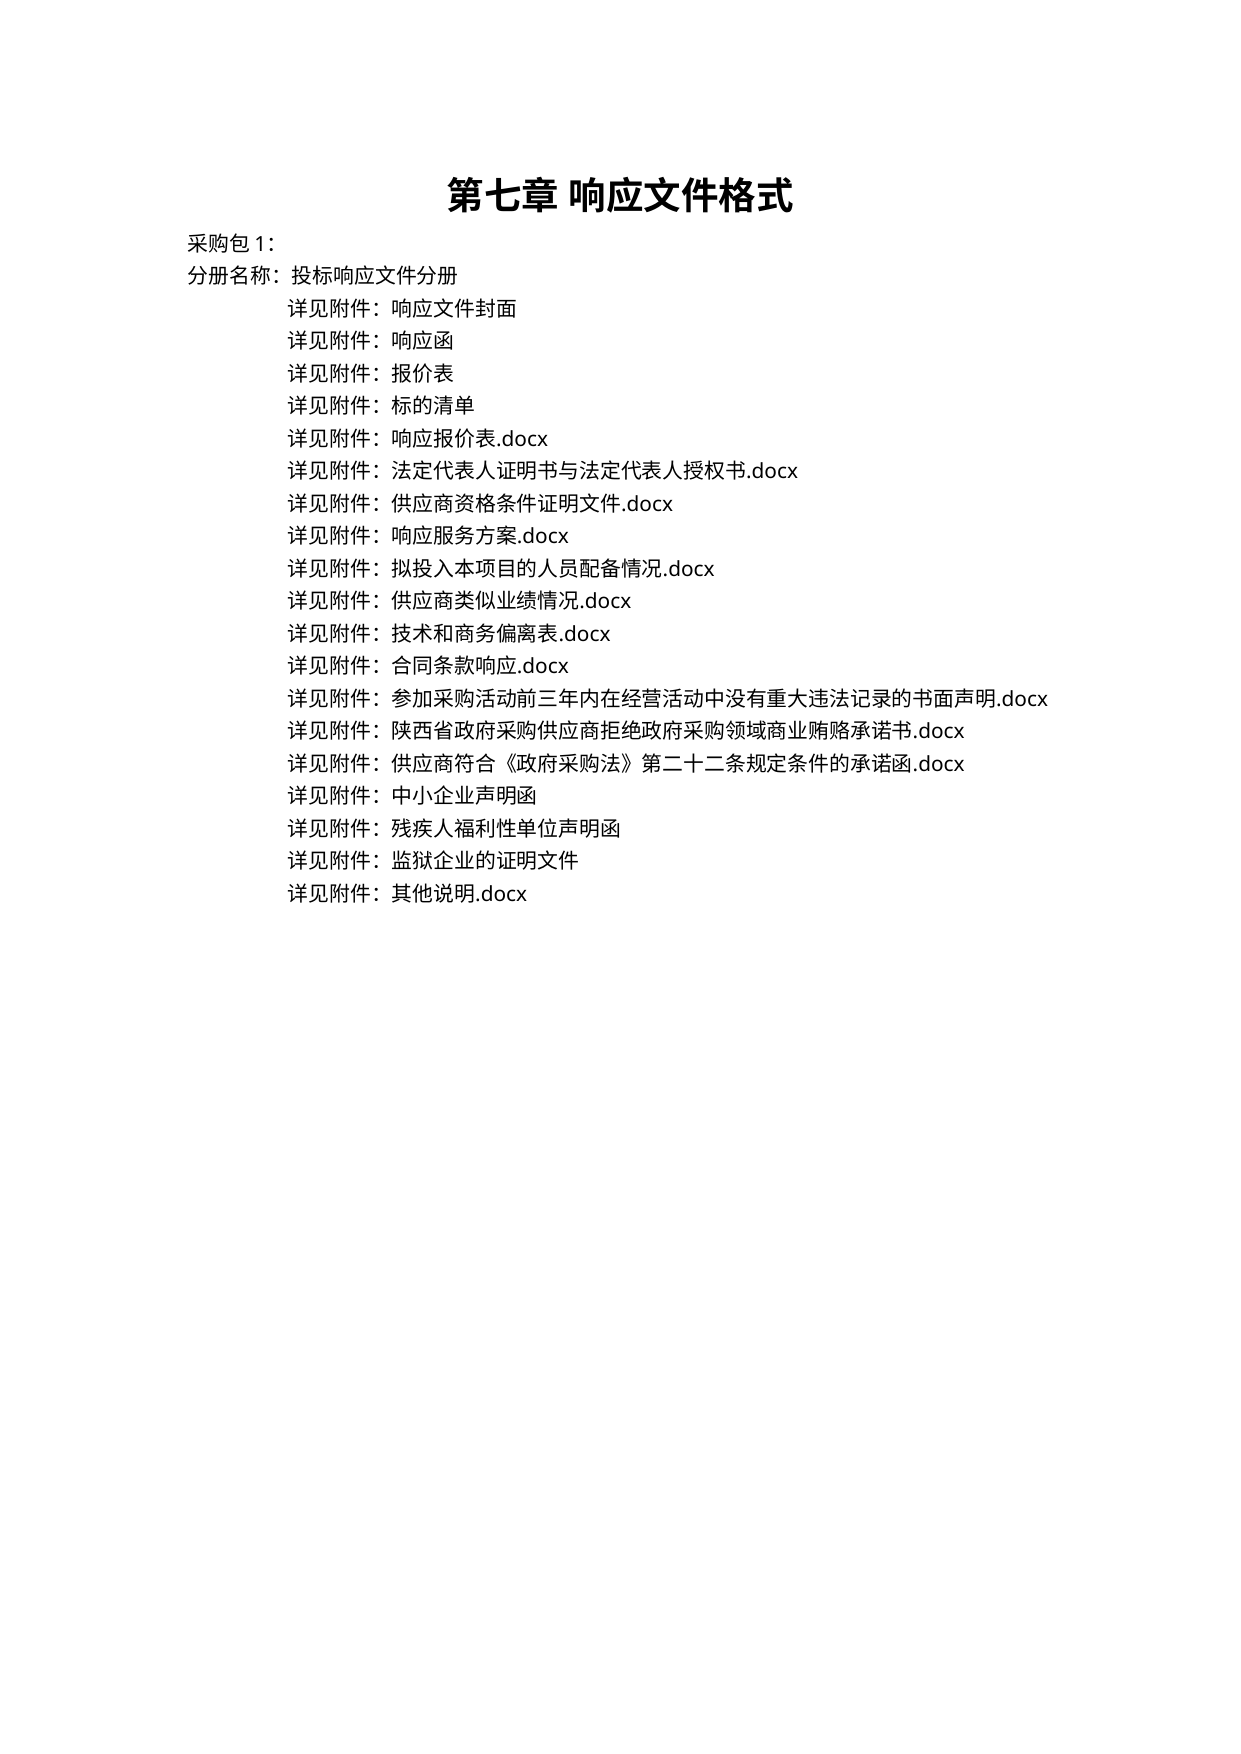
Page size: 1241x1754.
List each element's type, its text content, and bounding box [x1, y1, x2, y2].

text 分册名称：投标响应文件分册 [187, 259, 1053, 292]
text 详见附件：参加采购活动前三年内在经营活动中没有重大违法记录的书面声明.docx [187, 682, 1053, 714]
text 详见附件：响应报价表.docx [187, 422, 1053, 454]
text 详见附件：响应文件封面 [187, 292, 1053, 324]
text 详见附件：陕西省政府采购供应商拒绝政府采购领域商业贿赂承诺书.docx [187, 714, 1053, 747]
text 详见附件：其他说明.docx [187, 877, 1053, 909]
text 详见附件：响应服务方案.docx [187, 519, 1053, 552]
text 详见附件：中小企业声明函 [187, 779, 1053, 812]
text 采购包1： [187, 227, 1053, 259]
text 详见附件：残疾人福利性单位声明函 [187, 812, 1053, 844]
text 详见附件：拟投入本项目的人员配备情况.docx [187, 552, 1053, 584]
text 详见附件：监狱企业的证明文件 [187, 844, 1053, 877]
text 详见附件：供应商类似业绩情况.docx [187, 584, 1053, 617]
text 详见附件：供应商符合《政府采购法》第二十二条规定条件的承诺函.docx [187, 747, 1053, 779]
text 详见附件：标的清单 [187, 389, 1053, 422]
text 详见附件：技术和商务偏离表.docx [187, 617, 1053, 649]
text 详见附件：法定代表人证明书与法定代表人授权书.docx [187, 454, 1053, 487]
text 详见附件：报价表 [187, 357, 1053, 389]
text 详见附件：合同条款响应.docx [187, 649, 1053, 682]
text 详见附件：响应函 [187, 324, 1053, 357]
text 详见附件：供应商资格条件证明文件.docx [187, 487, 1053, 519]
text 第七章 响应文件格式 [187, 162, 1053, 227]
